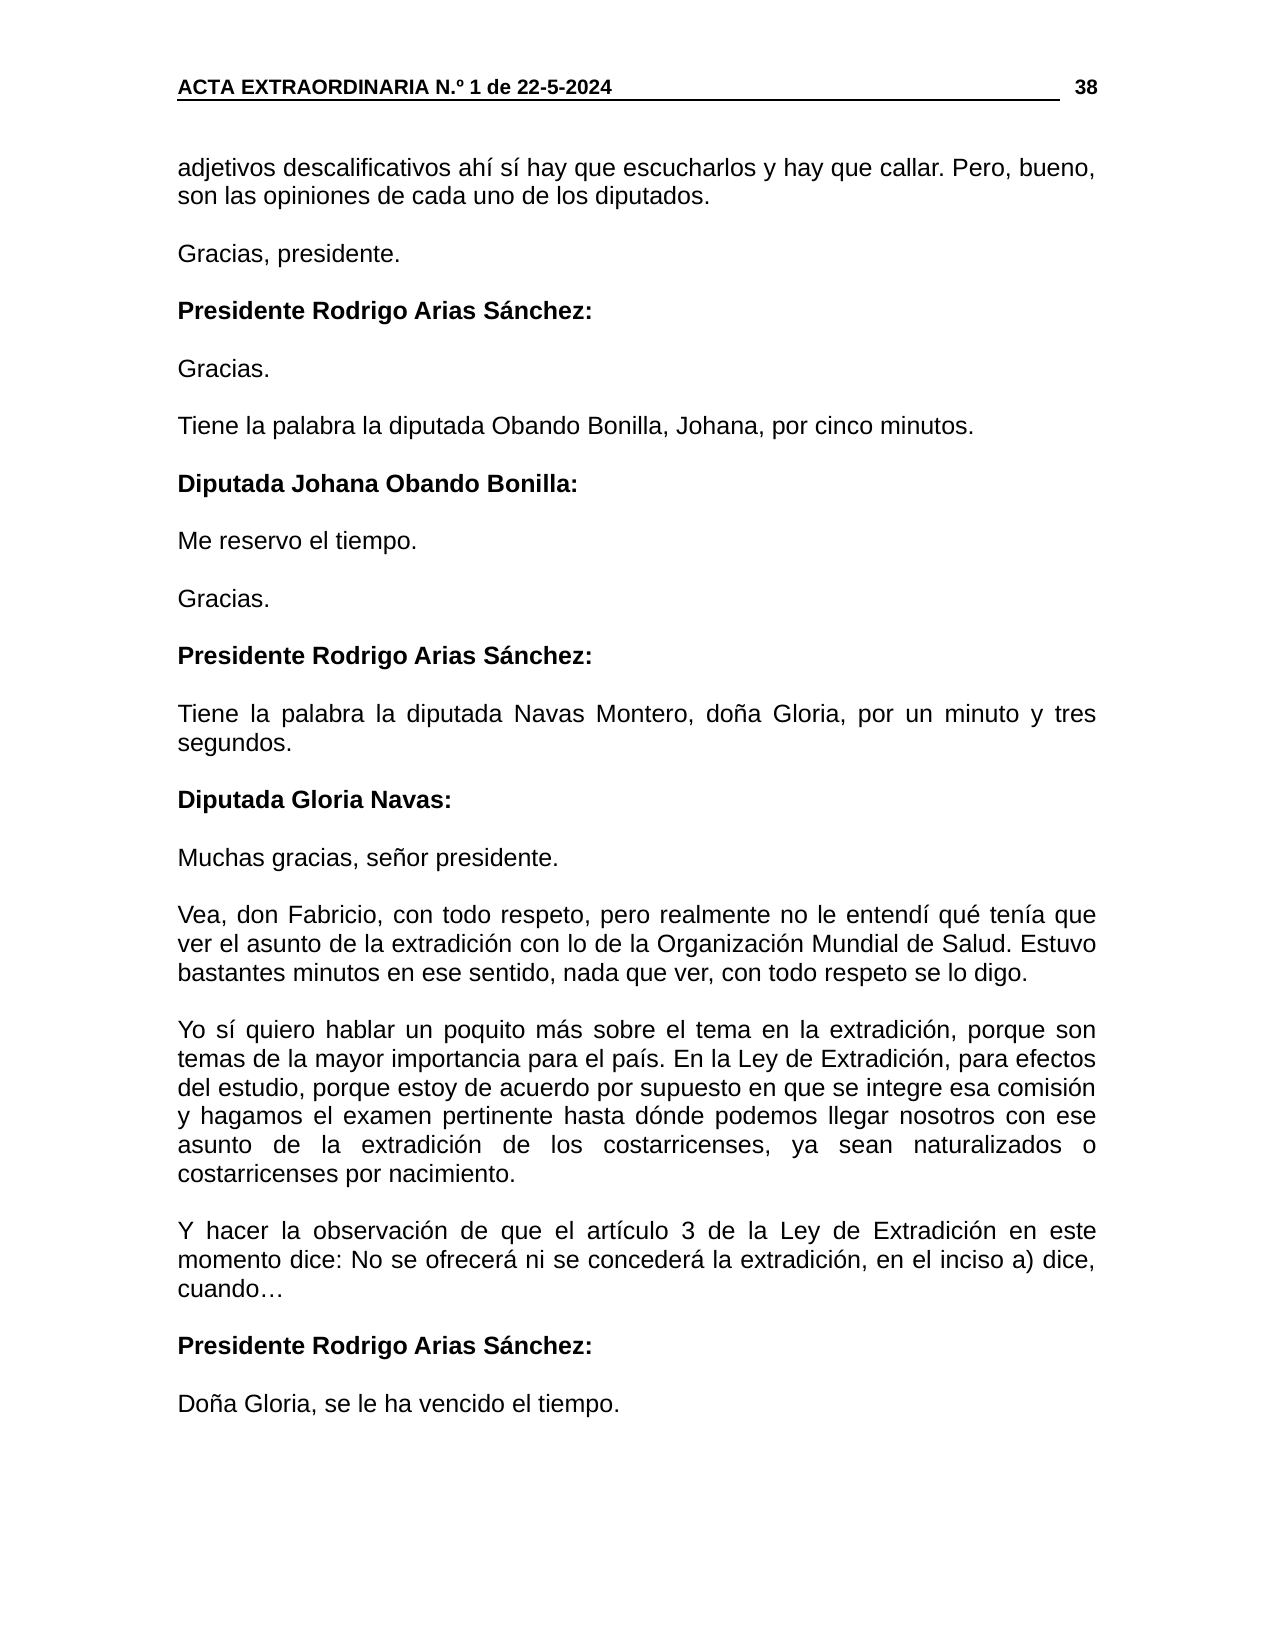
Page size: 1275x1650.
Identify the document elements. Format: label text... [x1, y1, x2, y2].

text Tiene la palabra la diputada Obando Bonilla, Johana, por cinco minutos. [177, 411, 1098, 440]
text Gracias, presidente. [177, 239, 1098, 268]
text Gracias. [177, 584, 1098, 613]
text Presidente Rodrigo Arias Sánchez: [177, 1331, 1098, 1360]
text Vea, don Fabricio, con todo respeto, pero realmente no le entendí qué tenía que ver el asunto de la extradición con lo de la Organización Mundial de Salud. Estuvo bastantes minutos en ese sentido, nada que ver, con todo respeto se lo digo. [177, 900, 1098, 986]
text Muchas gracias, señor presidente. [177, 843, 1098, 871]
text Doña Gloria, se le ha vencido el tiempo. [177, 1389, 1098, 1418]
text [177, 153, 1098, 210]
text Y hacer la observación de que el artículo 3 de la Ley de Extradición en este momento dice: No se ofrecerá ni se concederá la extradición, en el inciso a) dice, cuando… [177, 1216, 1098, 1303]
text Yo sí quiero hablar un poquito más sobre el tema en la extradición, porque son temas de la mayor importancia para el país. En la Ley de Extradición, para efectos del estudio, porque estoy de acuerdo por supuesto en que se integre esa comisión y hagamos el examen pertinente hasta dónde podemos llegar nosotros con ese asunto de la extradición de los costarricenses, ya sean naturalizados o costarricenses por nacimiento. [177, 1015, 1098, 1188]
text Presidente Rodrigo Arias Sánchez: [177, 296, 1098, 325]
text Presidente Rodrigo Arias Sánchez: [177, 641, 1098, 670]
text Tiene la palabra la diputada Navas Montero, doña Gloria, por un minuto y tres segundos. [177, 699, 1098, 756]
text Diputada Johana Obando Bonilla: [177, 469, 1098, 498]
text Diputada Gloria Navas: [177, 785, 1098, 814]
text Me reservo el tiempo. [177, 526, 1098, 555]
text Gracias. [177, 354, 1098, 383]
